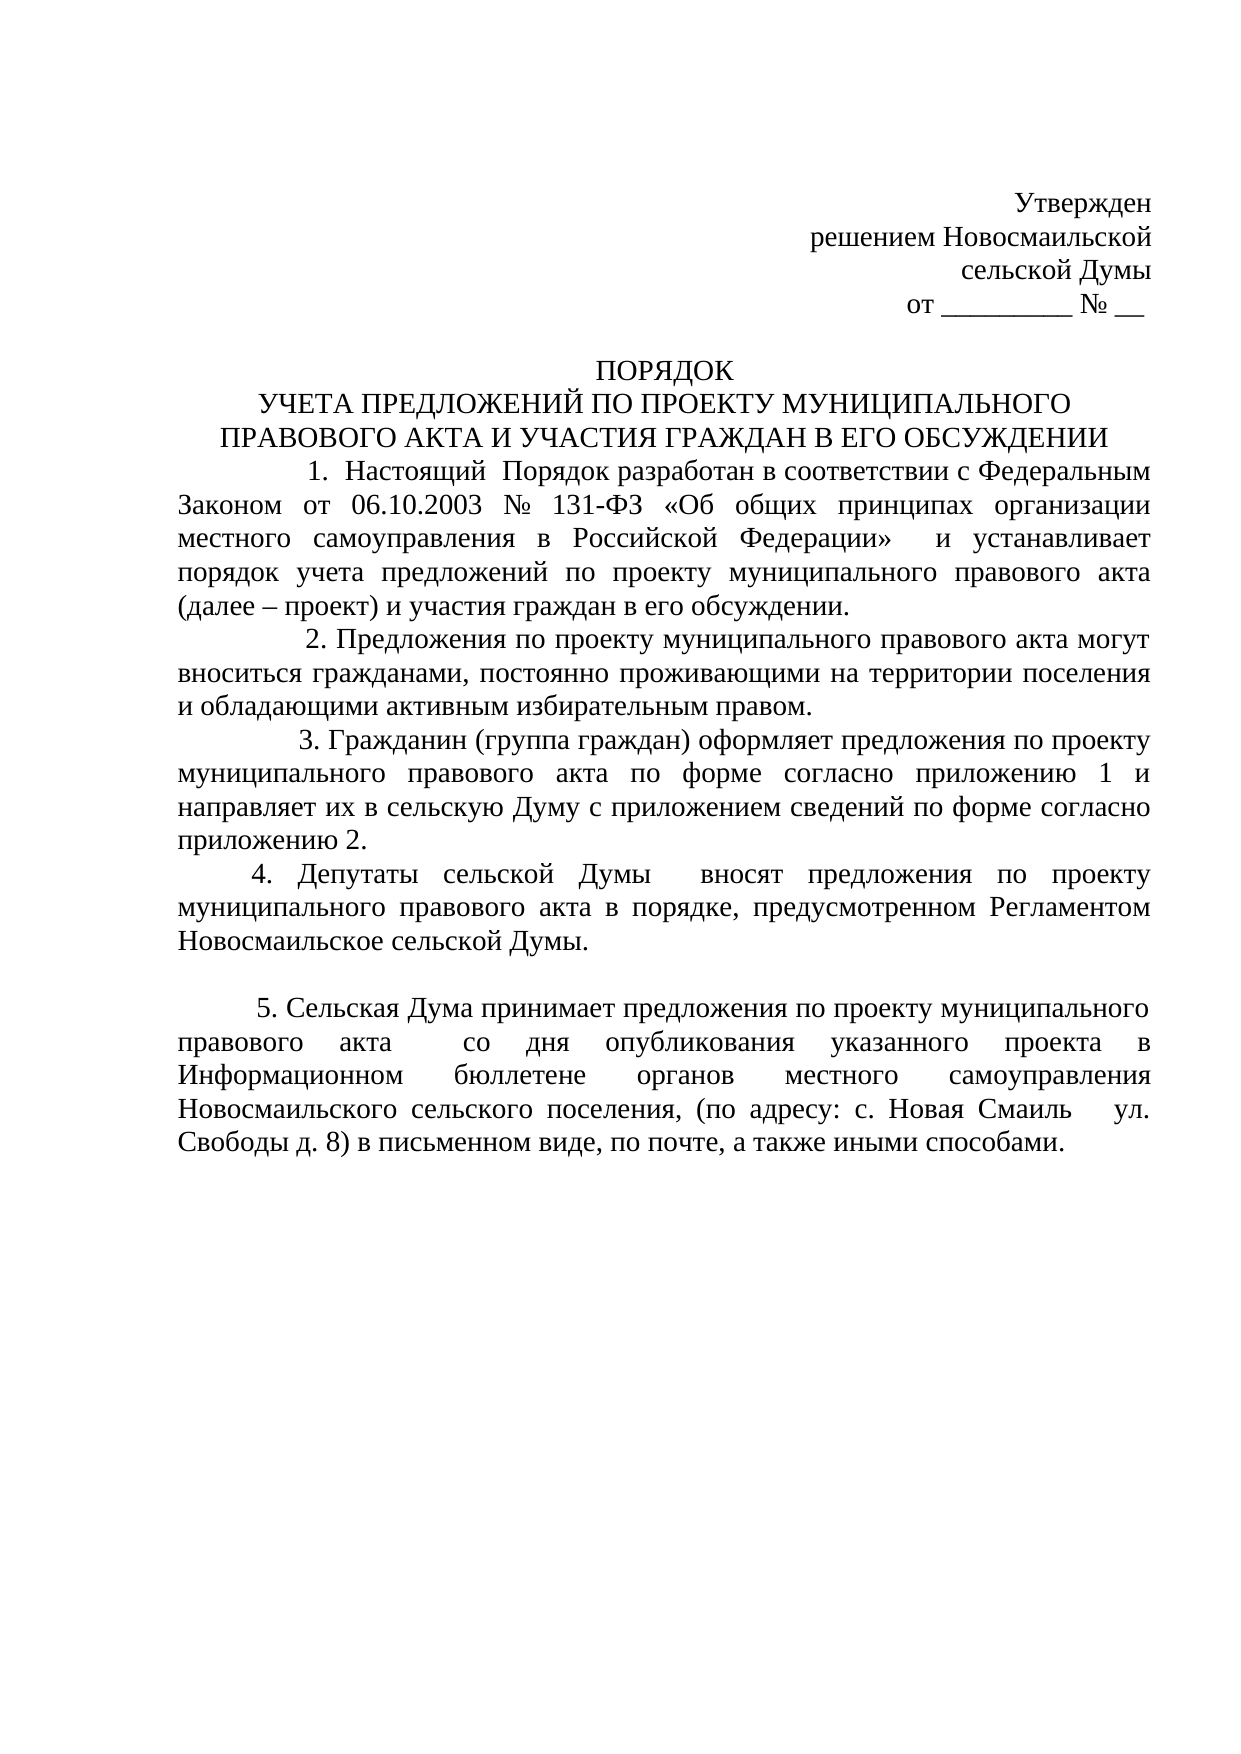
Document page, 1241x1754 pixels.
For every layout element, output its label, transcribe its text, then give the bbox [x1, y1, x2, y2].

text 1. Настоящий Порядок разработан в соответствии с Федеральным Законом от 06.10.2003 № 131-ФЗ «Об общих принципах организации местного самоуправления в Российской Федерации» и устанавливает порядок учета предложений по проекту муниципального правового акта (далее – проект) и участия граждан в его обсуждении. [177, 453, 1152, 621]
text 4. Депутаты сельской Думы вносят предложения по проекту муниципального правового акта в порядке, предусмотренном Регламентом Новосмаильское сельской Думы. [177, 856, 1152, 957]
text сельской Думы [767, 252, 1152, 286]
text Утвержден [767, 185, 1152, 219]
text ПОРЯДОК [177, 353, 1152, 386]
text от _________ № __ [177, 286, 1152, 319]
text УЧЕТА ПРЕДЛОЖЕНИЙ ПО ПРОЕКТУ МУНИЦИПАЛЬНОГО ПРАВОВОГО АКТА И УЧАСТИЯ ГРАЖДАН В ЕГО ОБСУЖДЕНИИ [177, 386, 1152, 453]
text 5. Сельская Дума принимает предложения по проекту муниципального правового акта со дня опубликования указанного проекта в Информационном бюллетене органов местного самоуправления Новосмаильского сельского поселения, (по адресу: с. Новая Смаиль ул. Свободы д. 8) в письменном виде, по почте, а также иными способами. [177, 990, 1152, 1158]
text решением Новосмаильской [767, 219, 1152, 252]
text 2. Предложения по проекту муниципального правового акта могут вноситься гражданами, постоянно проживающими на территории поселения и обладающими активным избирательным правом. [177, 621, 1152, 722]
text 3. Гражданин (группа граждан) оформляет предложения по проекту муниципального правового акта по форме согласно приложению 1 и направляет их в сельскую Думу с приложением сведений по форме согласно приложению 2. [177, 722, 1152, 856]
